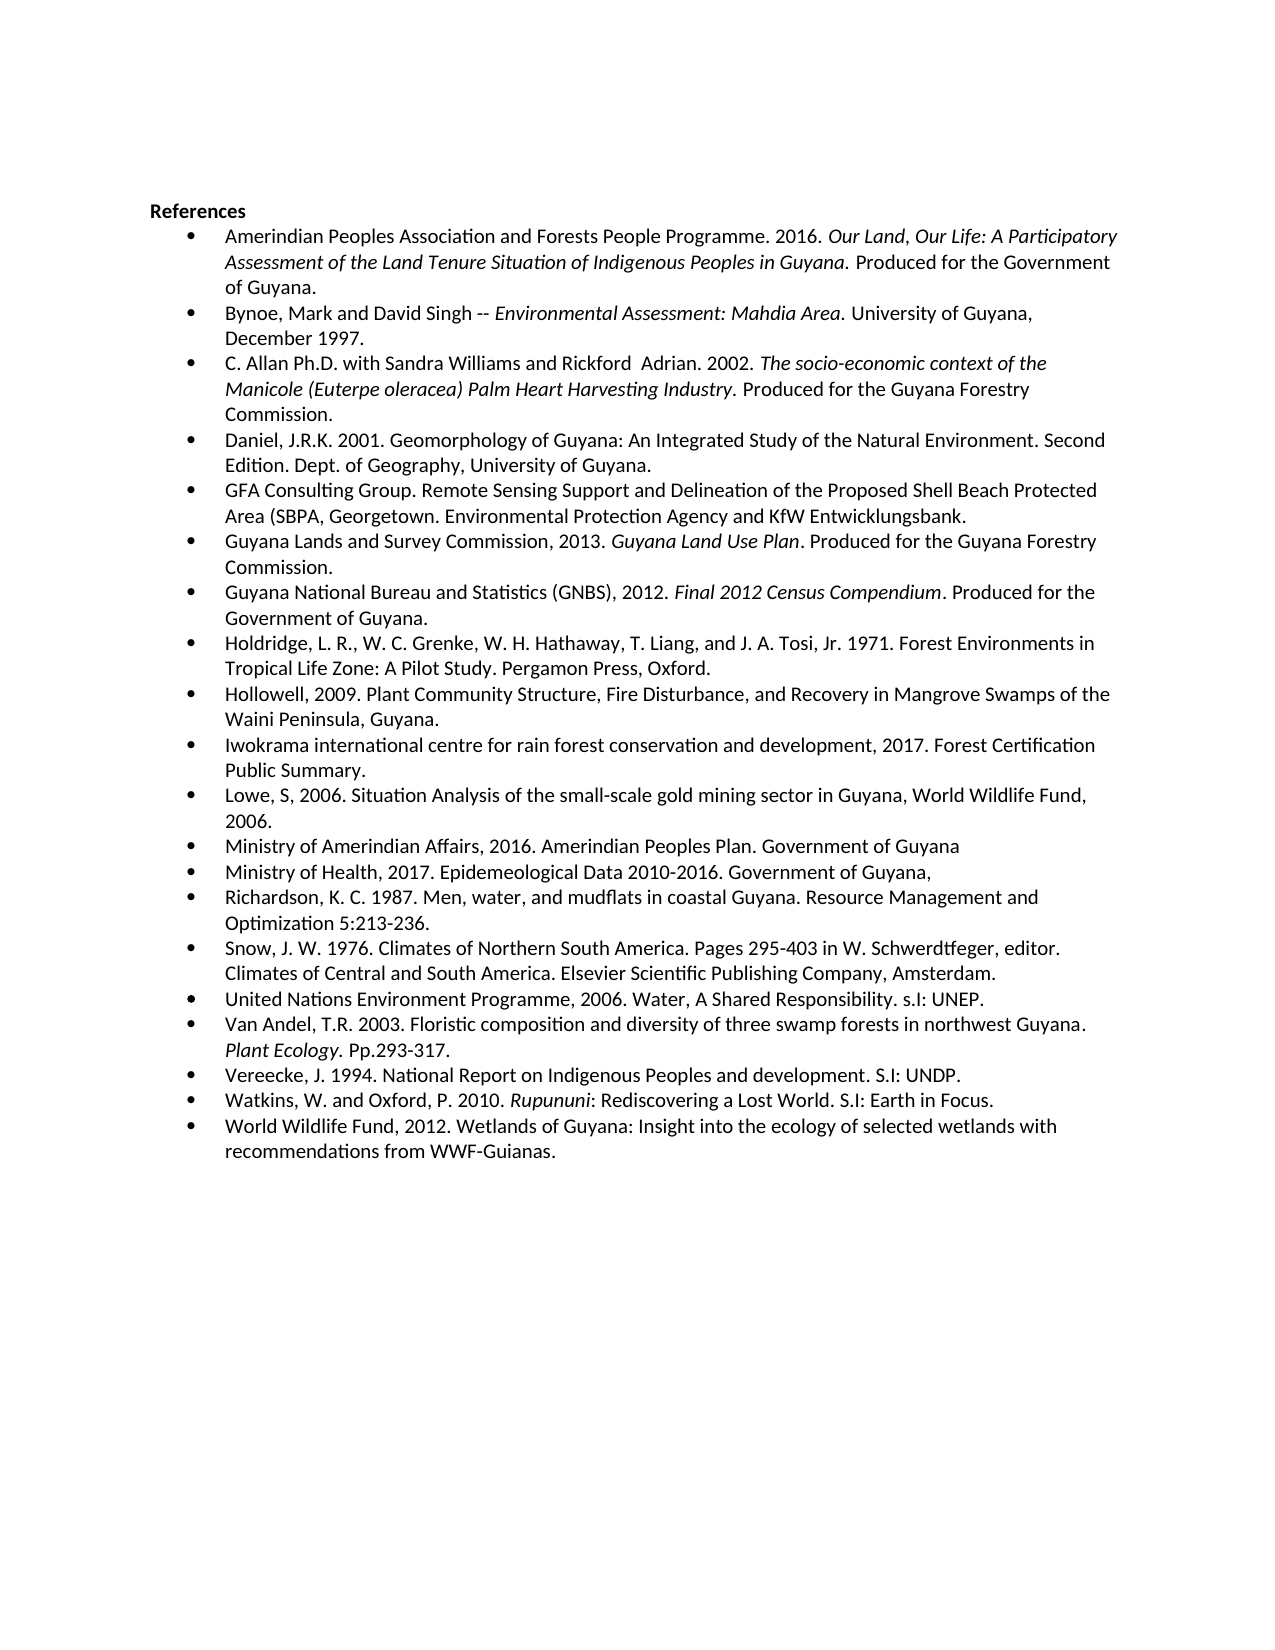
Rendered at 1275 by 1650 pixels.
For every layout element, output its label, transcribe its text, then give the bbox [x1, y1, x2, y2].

list Ministry of Health, 2017. Epidemeological Data 2010-2016. Government of Guyana, [187, 859, 1125, 884]
list Watkins, W. and Oxford, P. 2010. Rupununi: Rediscovering a Lost World. S.I: Earth in Focus. [187, 1088, 1125, 1113]
list GFA Consulting Group. Remote Sensing Support and Delineation of the Proposed Shell Beach Protected Area (SBPA, Georgetown. Environmental Protection Agency and KfW Entwicklungsbank. [187, 478, 1125, 528]
list Iwokrama international centre for rain forest conservation and development, 2017. Forest Certification Public Summary. [187, 732, 1125, 783]
list Ministry of Amerindian Affairs, 2016. Amerindian Peoples Plan. Government of Guyana [187, 833, 1125, 859]
list Van Andel, T.R. 2003. Floristic composition and diversity of three swamp forests in northwest Guyana. Plant Ecology. Pp.293-317. [187, 1011, 1125, 1062]
list C. Allan Ph.D. with Sandra Williams and Rickford Adrian. 2002. The socio-economic context of the Manicole (Euterpe oleracea) Palm Heart Harvesting Industry. Produced for the Guyana Forestry Commission. [187, 351, 1125, 427]
list United Nations Environment Programme, 2006. Water, A Shared Responsibility. s.I: UNEP. [187, 986, 1125, 1011]
list Vereecke, J. 1994. National Report on Indigenous Peoples and development. S.I: UNDP. [187, 1062, 1125, 1088]
list World Wildlife Fund, 2012. Wetlands of Guyana: Insight into the ecology of selected wetlands with recommendations from WWF-Guianas. [187, 1113, 1125, 1164]
list Hollowell, 2009. Plant Community Structure, Fire Disturbance, and Recovery in Mangrove Swamps of the Waini Peninsula, Guyana. [187, 681, 1125, 732]
list Bynoe, Mark and David Singh -- Environmental Assessment: Mahdia Area. University of Guyana, December 1997. [187, 300, 1125, 351]
list Holdridge, L. R., W. C. Grenke, W. H. Hathaway, T. Liang, and J. A. Tosi, Jr. 1971. Forest Environments in Tropical Life Zone: A Pilot Study. Pergamon Press, Oxford. [187, 630, 1125, 681]
list Amerindian Peoples Association and Forests People Programme. 2016. Our Land, Our Life: A Participatory Assessment of the Land Tenure Situation of Indigenous Peoples in Guyana. Produced for the Government of Guyana. [187, 223, 1125, 300]
text References [150, 198, 1125, 223]
list Daniel, J.R.K. 2001. Geomorphology of Guyana: An Integrated Study of the Natural Environment. Second Edition. Dept. of Geography, University of Guyana. [187, 427, 1125, 478]
list Richardson, K. C. 1987. Men, water, and mudflats in coastal Guyana. Resource Management and Optimization 5:213-236. [187, 884, 1125, 935]
list Snow, J. W. 1976. Climates of Northern South America. Pages 295-403 in W. Schwerdtfeger, editor. Climates of Central and South America. Elsevier Scientific Publishing Company, Amsterdam. [187, 935, 1125, 986]
list Lowe, S, 2006. Situation Analysis of the small-scale gold mining sector in Guyana, World Wildlife Fund, 2006. [187, 783, 1125, 833]
list Guyana National Bureau and Statistics (GNBS), 2012. Final 2012 Census Compendium. Produced for the Government of Guyana. [187, 579, 1125, 630]
list Guyana Lands and Survey Commission, 2013. Guyana Land Use Plan. Produced for the Guyana Forestry Commission. [187, 528, 1125, 579]
